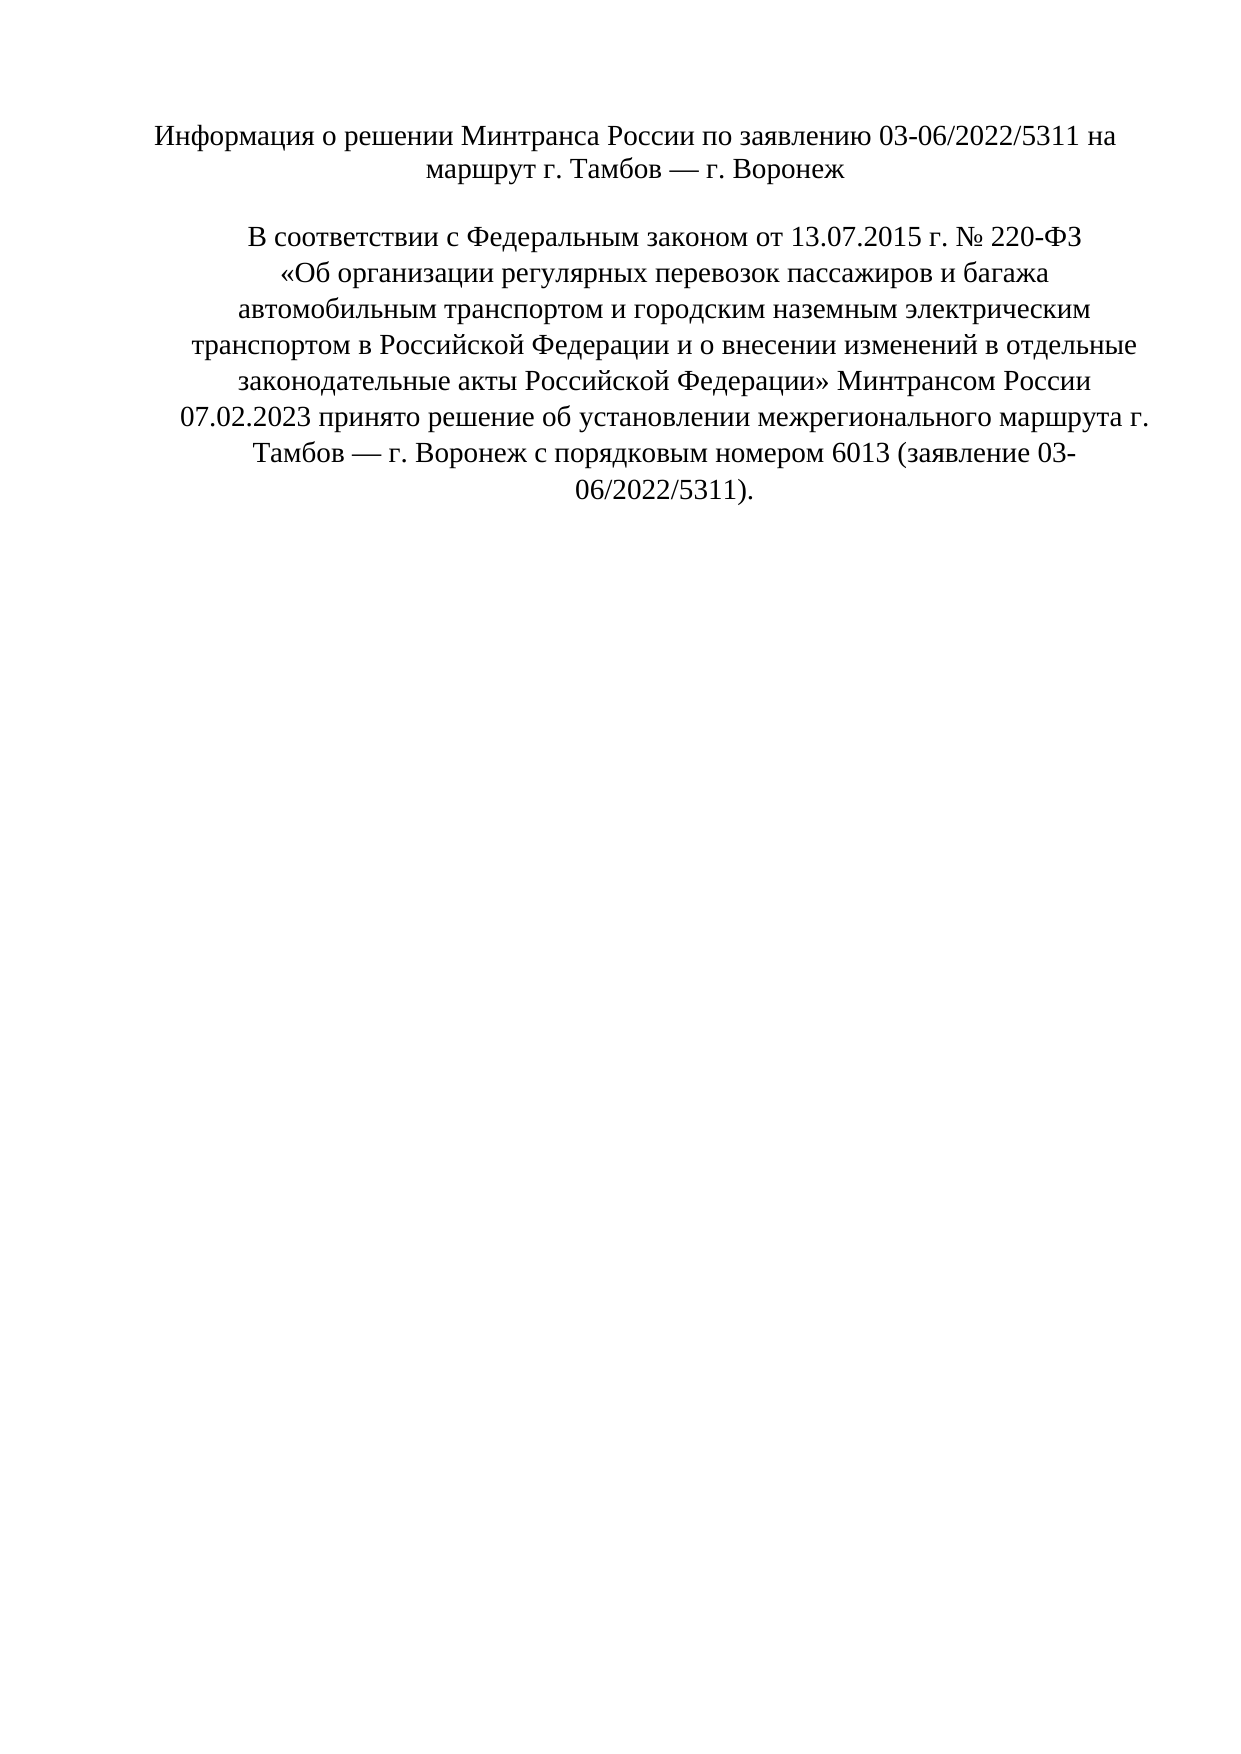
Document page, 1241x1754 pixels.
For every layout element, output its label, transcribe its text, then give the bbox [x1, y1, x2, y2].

text Информация о решении Минтранса России по заявлению 03-06/2022/5311 на маршрут г. Тамбов — г. Воронеж [118, 118, 1152, 185]
text В соответствии с Федеральным законом от 13.07.2015 г. № 220-ФЗ «Об организации регулярных перевозок пассажиров и багажа автомобильным транспортом и городским наземным электрическим транспортом в Российской Федерации и о внесении изменений в отдельные законодательные акты Российской Федерации» Минтрансом России 07.02.2023 принято решение об установлении межрегионального маршрута г. Тамбов — г. Воронеж с порядковым номером 6013 (заявление 03-06/2022/5311). [177, 219, 1152, 505]
